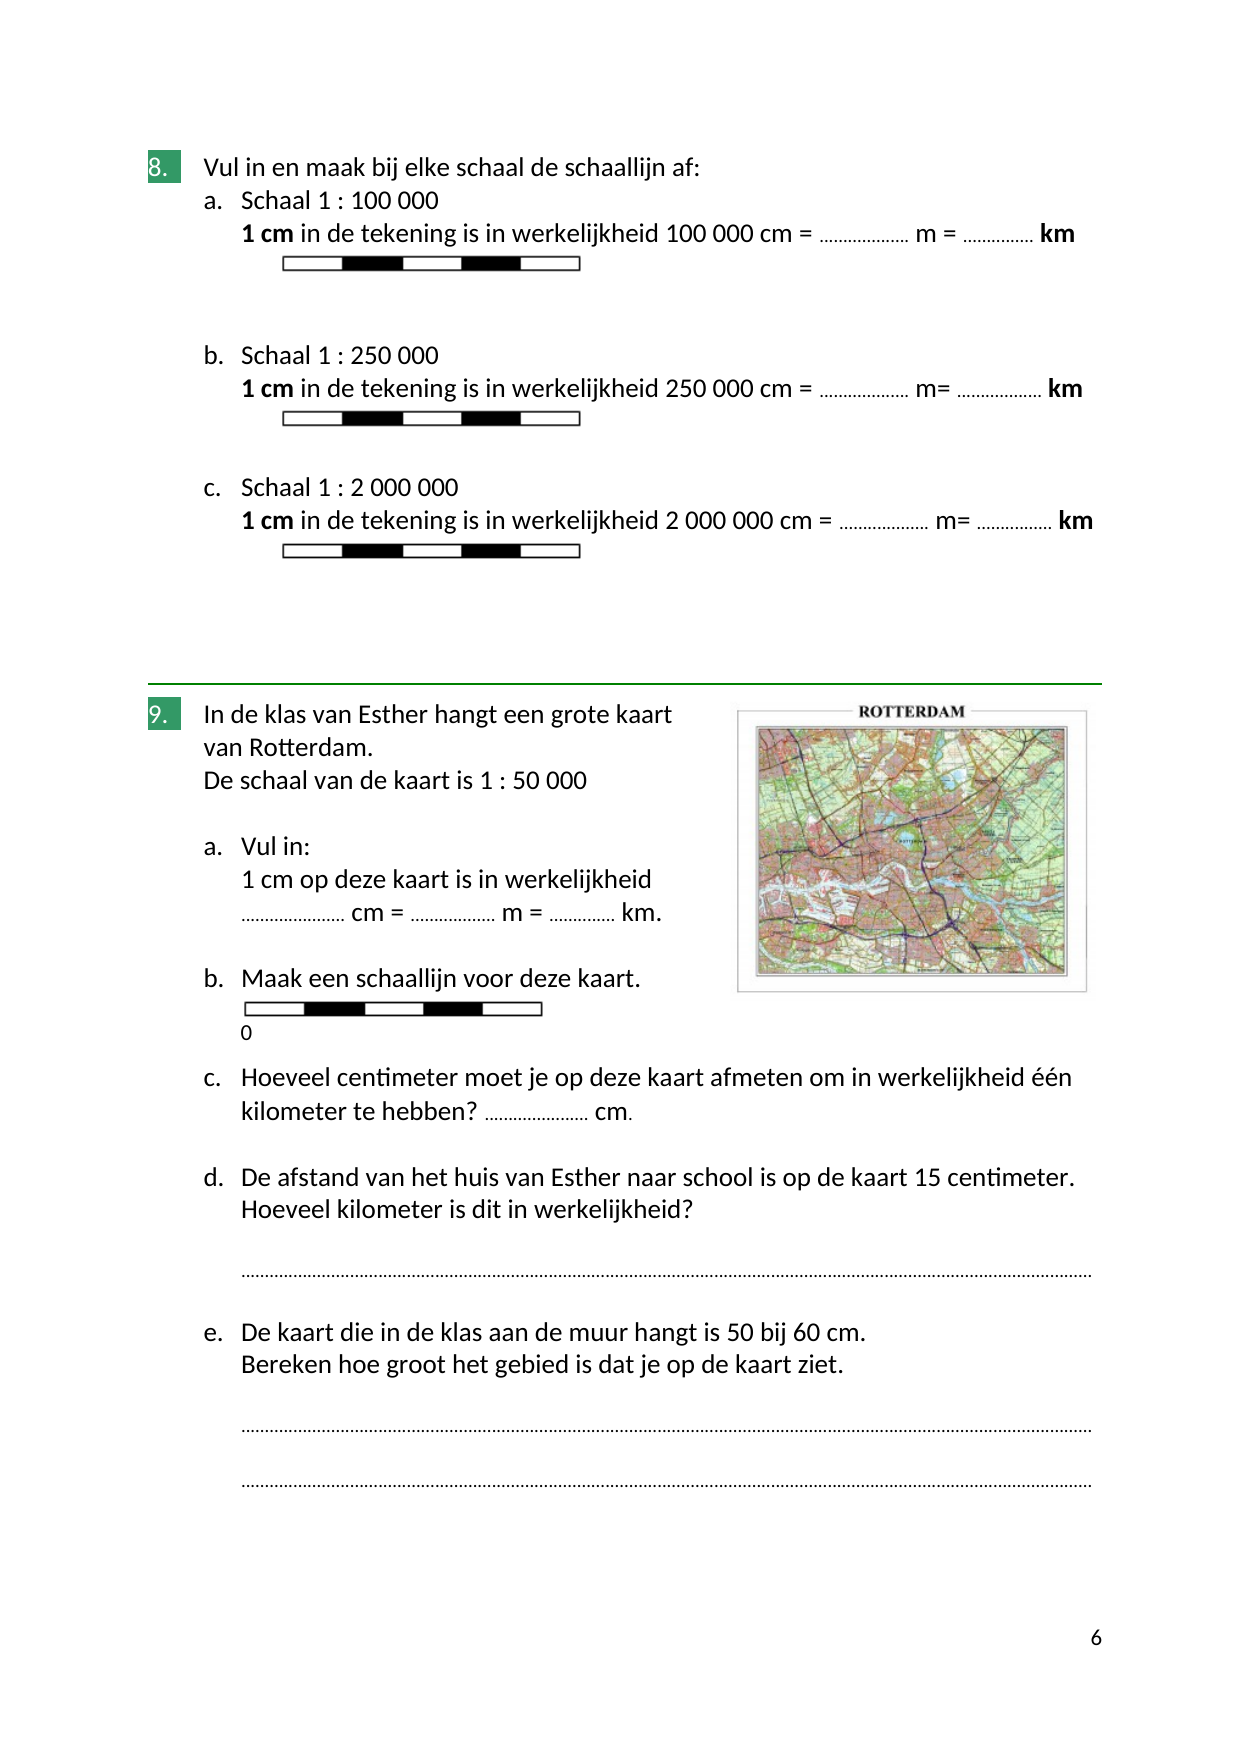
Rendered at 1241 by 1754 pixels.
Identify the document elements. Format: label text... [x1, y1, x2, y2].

picture [278, 536, 587, 565]
picture [240, 994, 549, 1023]
picture [730, 697, 1097, 1001]
table_header [136, 150, 192, 602]
table_header [136, 698, 192, 1493]
picture [278, 249, 587, 278]
table_header Vul in en maak bij elke schaal de schaallijn af: Schaal 1 : 100 000 1 cm in de tekening is in werkelijkheid 100 000 cm = ................... m = ............... km Schaal 1 : 250 000 1 cm in de tekening is in werkelijkheid 250 000 cm = ................... m= .................. km Schaal 1 : 2 000 000 1 cm in de tekening is in werkelijkheid 2 000 000 cm = ................... m= ................ km [192, 150, 1107, 602]
table_header In de klas van Esther hangt een grote kaart van Rotterdam. De schaal van de kaart is 1 : 50 000 Vul in: 1 cm op deze kaart is in werkelijkheid ...................... cm = .................. m = .............. km. Maak een schaallijn voor deze kaart. Hoeveel centimeter moet je op deze kaart afmeten om in werkelijkheid één kilometer te hebben? ...................... cm. De afstand van het huis van Esther naar school is op de kaart 15 centimeter. Hoeveel kilometer is dit in werkelijkheid? .................................................................................................................................................................................... De kaart die in de klas aan de muur hangt is 50 bij 60 cm. Bereken hoe groot het gebied is dat je op de kaart ziet. .................................................................................................................................................................................... .................................................................................................................................................................................... [192, 698, 1107, 1493]
picture [278, 404, 587, 433]
